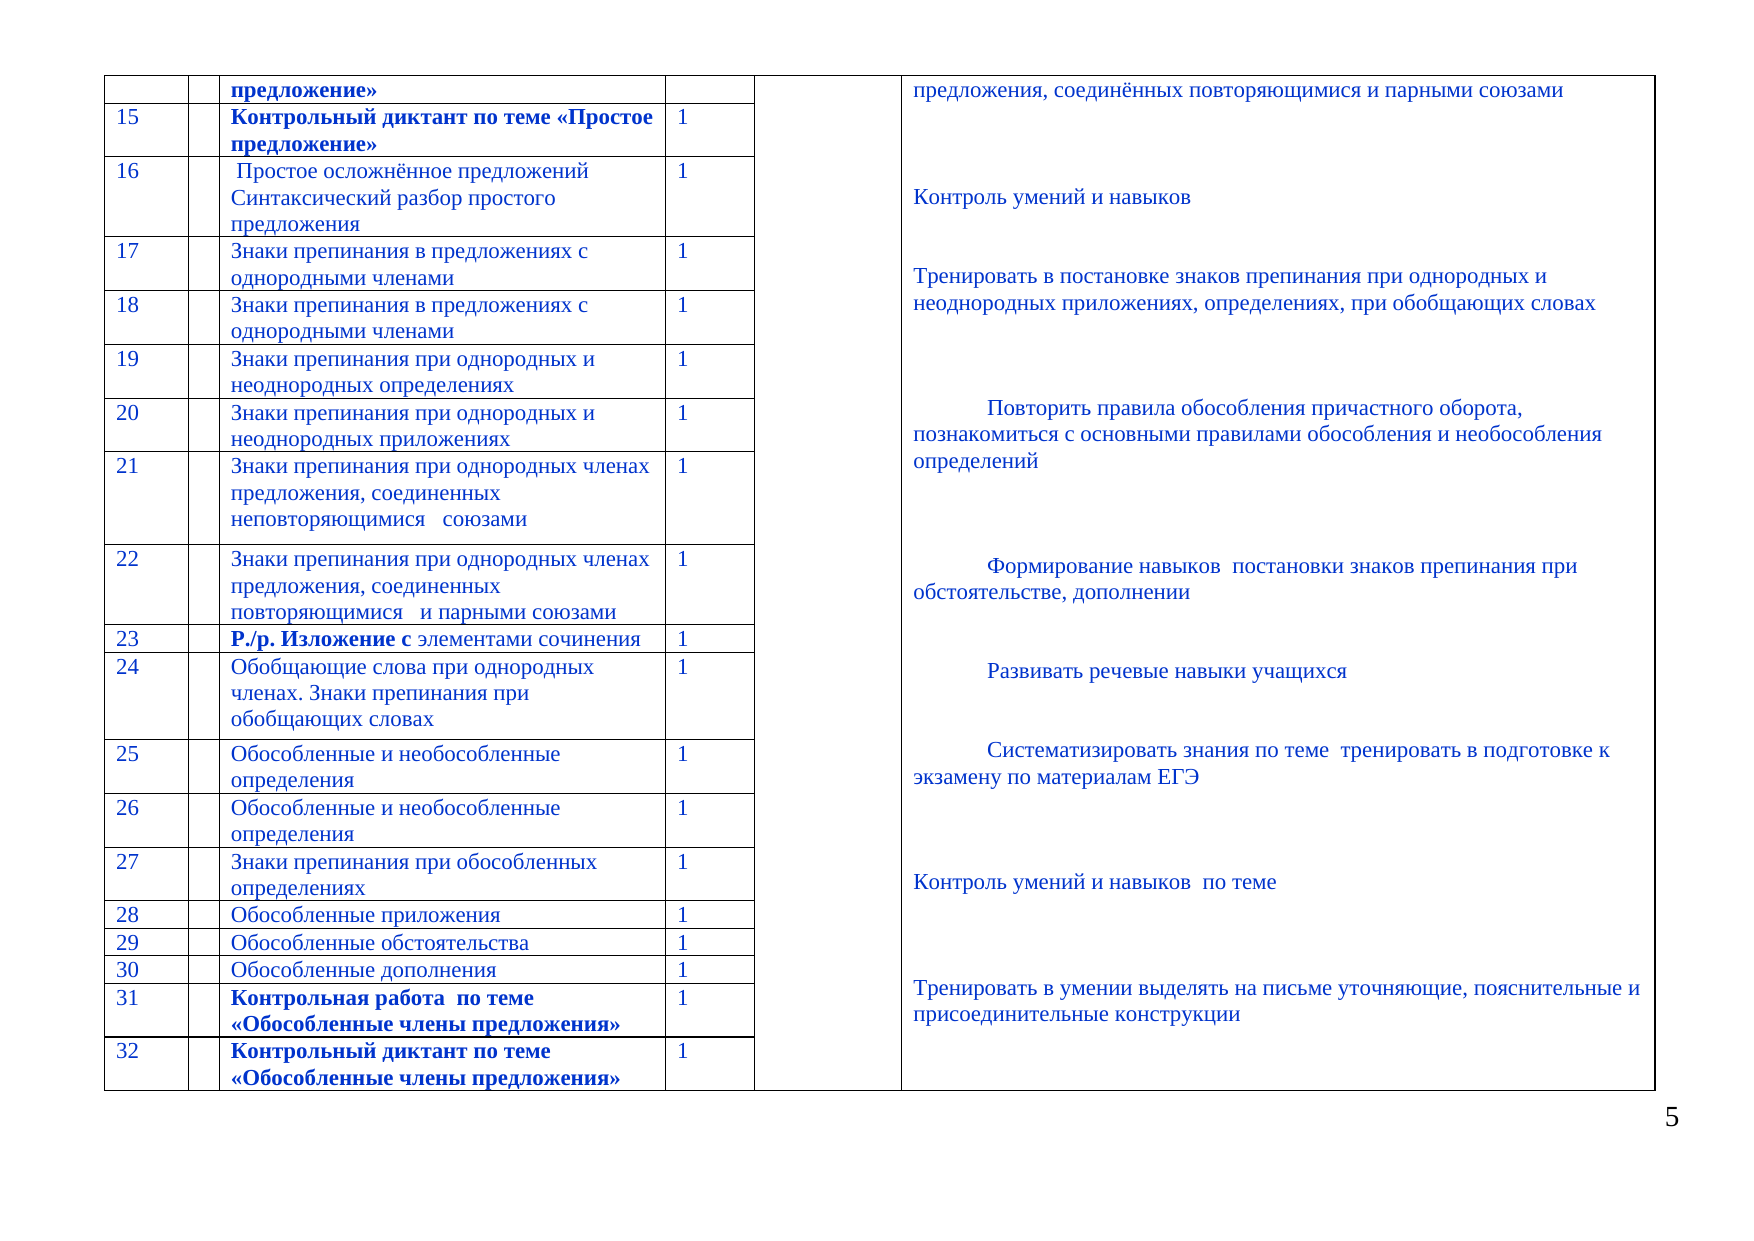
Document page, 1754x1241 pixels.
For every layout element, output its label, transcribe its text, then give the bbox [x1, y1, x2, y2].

table_cell [189, 929, 219, 955]
table_cell 1 [666, 76, 754, 102]
table_cell 26 [105, 794, 188, 847]
table_cell Знаки препинания при обособленных определениях [220, 848, 665, 900]
table_cell [189, 545, 219, 624]
table_cell Обособленные обстоятельства [220, 929, 665, 955]
table_cell Простое осложнённое предложений Синтаксический разбор простого предложения [220, 157, 665, 236]
table_cell Обособленные приложения [220, 901, 665, 928]
table_cell [189, 104, 219, 156]
table_cell 18 [105, 291, 188, 344]
table_cell 25 [105, 740, 188, 793]
table_cell 1 [666, 740, 754, 793]
table_cell Знаки препинания в предложениях с однородными членами [220, 237, 665, 290]
table_cell 1 [666, 625, 754, 652]
table_cell [189, 625, 219, 652]
table_cell 1 [666, 104, 754, 156]
table_cell 1 [666, 345, 754, 397]
table_cell 1 [666, 291, 754, 344]
table_cell 1 [666, 653, 754, 739]
table_cell 24 [105, 653, 188, 739]
table_cell 29 [105, 929, 188, 955]
table_cell Знаки препинания при однородных членах предложения, соединенных неповторяющимися союзами [220, 452, 665, 544]
table_cell Обособленные дополнения [220, 956, 665, 983]
table_cell 32 [105, 1038, 188, 1090]
table_cell [189, 794, 219, 847]
table_cell Знаки препинания при однородных членах предложения, соединенных повторяющимися и парными союзами [220, 545, 665, 624]
table_cell [189, 399, 219, 451]
table_cell Р./р. Изложение с элементами сочинения [220, 625, 665, 652]
table_cell 21 [105, 452, 188, 544]
table_cell 22 [105, 545, 188, 624]
table_cell 23 [105, 625, 188, 652]
table_cell [189, 345, 219, 397]
table_cell Контрольная работа по теме «Обособленные члены предложения» [220, 984, 665, 1036]
table_cell Знаки препинания при однородных и неоднородных определениях [220, 345, 665, 397]
table_cell Обособленные и необособленные определения [220, 740, 665, 793]
table_cell 19 [105, 345, 188, 397]
table_cell 1 [666, 237, 754, 290]
table_cell 14 [105, 76, 188, 102]
table_cell 17 [105, 237, 188, 290]
table_cell Знаки препинания при однородных и неоднородных приложениях [220, 399, 665, 451]
table_cell 1 [666, 399, 754, 451]
table_cell [189, 984, 219, 1036]
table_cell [220, 76, 665, 102]
table_cell 30 [105, 956, 188, 983]
table_cell 1 [666, 929, 754, 955]
table_cell 1 [666, 848, 754, 900]
table_cell 1 [666, 901, 754, 928]
table_cell 1 [666, 794, 754, 847]
table_cell 28 [105, 901, 188, 928]
table_cell [189, 76, 219, 102]
table_cell Контрольный диктант по теме «Простое предложение» [220, 104, 665, 156]
table_cell [189, 848, 219, 900]
table_cell Обобщающие слова при однородных членах. Знаки препинания при обобщающих словах [220, 653, 665, 739]
table_cell 1 [666, 157, 754, 236]
table_cell 20 [105, 399, 188, 451]
table_cell [189, 901, 219, 928]
table_cell [189, 1038, 219, 1090]
table_cell [189, 291, 219, 344]
table_cell Контрольный диктант по теме «Обособленные члены предложения» [220, 1038, 665, 1090]
table_cell 1 [666, 1038, 754, 1090]
table_cell [189, 237, 219, 290]
table_cell [189, 157, 219, 236]
table_cell [189, 653, 219, 739]
table_cell [189, 956, 219, 983]
table_cell 1 [666, 545, 754, 624]
table_cell 1 [666, 956, 754, 983]
table_cell 31 [105, 984, 188, 1036]
table_cell 27 [105, 848, 188, 900]
table_cell 1 [666, 984, 754, 1036]
table_cell Обособленные и необособленные определения [220, 794, 665, 847]
table_cell 16 [105, 157, 188, 236]
table_cell [189, 740, 219, 793]
table_cell 15 [105, 104, 188, 156]
table_cell [189, 452, 219, 544]
table_cell 1 [666, 452, 754, 544]
table_cell Знаки препинания в предложениях с однородными членами [220, 291, 665, 344]
